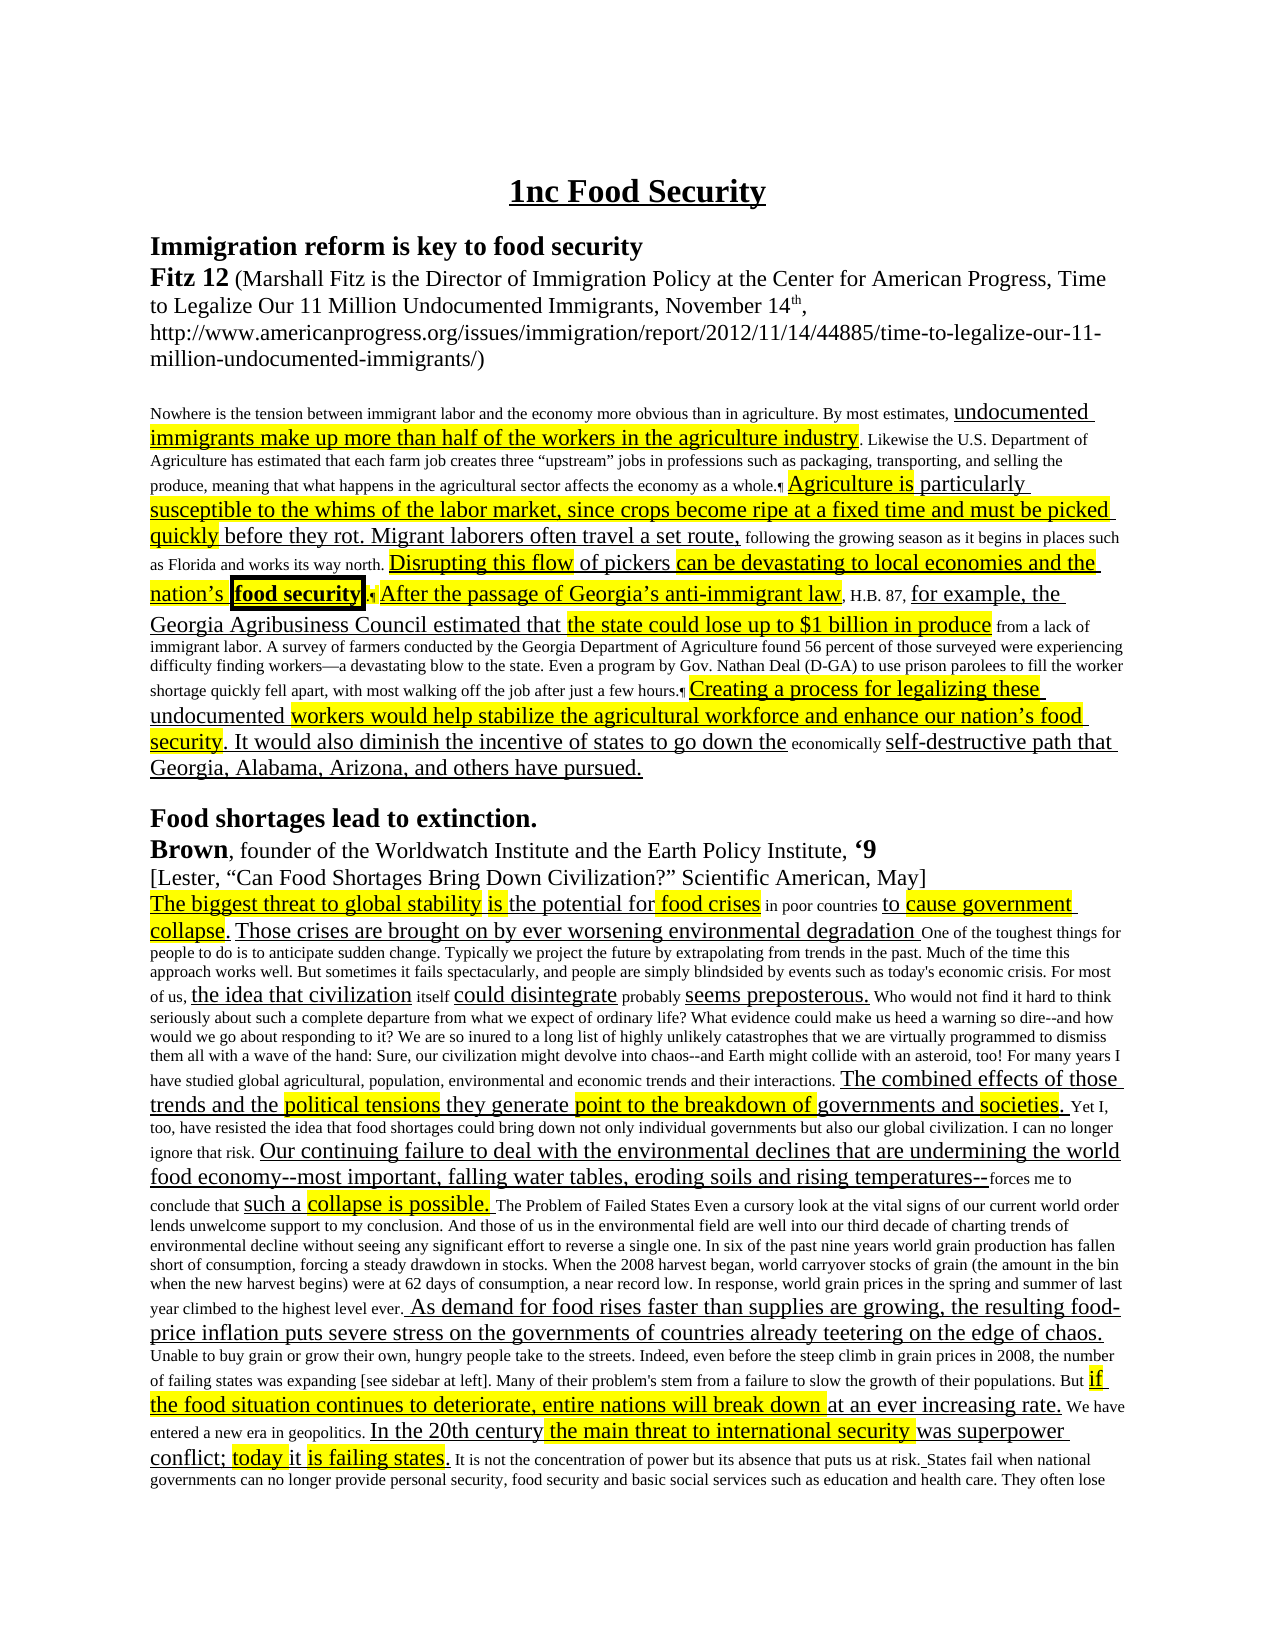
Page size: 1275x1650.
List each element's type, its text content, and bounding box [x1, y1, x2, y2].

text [150, 890, 1125, 1489]
subtitle Immigration reform is key to food security [150, 230, 1125, 261]
text Nowhere is the tension between immigrant labor and the economy more obvious than in agriculture. By most estimates, undocumented immigrants make up more than half of the workers in the agriculture industry. Likewise the U.S. Department of Agriculture has estimated that each farm job creates three “upstream” jobs in professions such as packaging, transporting, and selling the produce, meaning that what happens in the agricultural sector affects the economy as a whole.¶ Agriculture is particularly susceptible to the whims of the labor market, since crops become ripe at a fixed time and must be picked quickly before they rot. Migrant laborers often travel a set route, following the growing season as it begins in places such as Florida and works its way north. Disrupting this flow of pickers can be devastating to local economies and the nation’s food security.¶ After the passage of Georgia’s anti-immigrant law, H.B. 87, for example, the Georgia Agribusiness Council estimated that the state could lose up to $1 billion in produce from a lack of immigrant labor. A survey of farmers conducted by the Georgia Department of Agriculture found 56 percent of those surveyed were experiencing difficulty finding workers—a devastating blow to the state. Even a program by Gov. Nathan Deal (D-GA) to use prison parolees to fill the worker shortage quickly fell apart, with most walking off the job after just a few hours.¶ Creating a process for legalizing these undocumented workers would help stabilize the agricultural workforce and enhance our nation’s food security. It would also diminish the incentive of states to go down the economically self-destructive path that Georgia, Alabama, Arizona, and others have pursued. [150, 398, 1125, 781]
subtitle Food shortages lead to extinction. [150, 802, 1125, 833]
text Fitz 12 (Marshall Fitz is the Director of Immigration Policy at the Center for American Progress, Time to Legalize Our 11 Million Undocumented Immigrants, November 14th, http://www.americanprogress.org/issues/immigration/report/2012/11/14/44885/time-to-legalize-our-11-million-undocumented-immigrants/) [150, 261, 1125, 371]
text Brown, founder of the Worldwatch Institute and the Earth Policy Institute, ‘9 [150, 833, 1125, 864]
subtitle 1nc Food Security [150, 171, 1125, 209]
text [Lester, “Can Food Shortages Bring Down Civilization?” Scientific American, May] [150, 864, 1125, 890]
